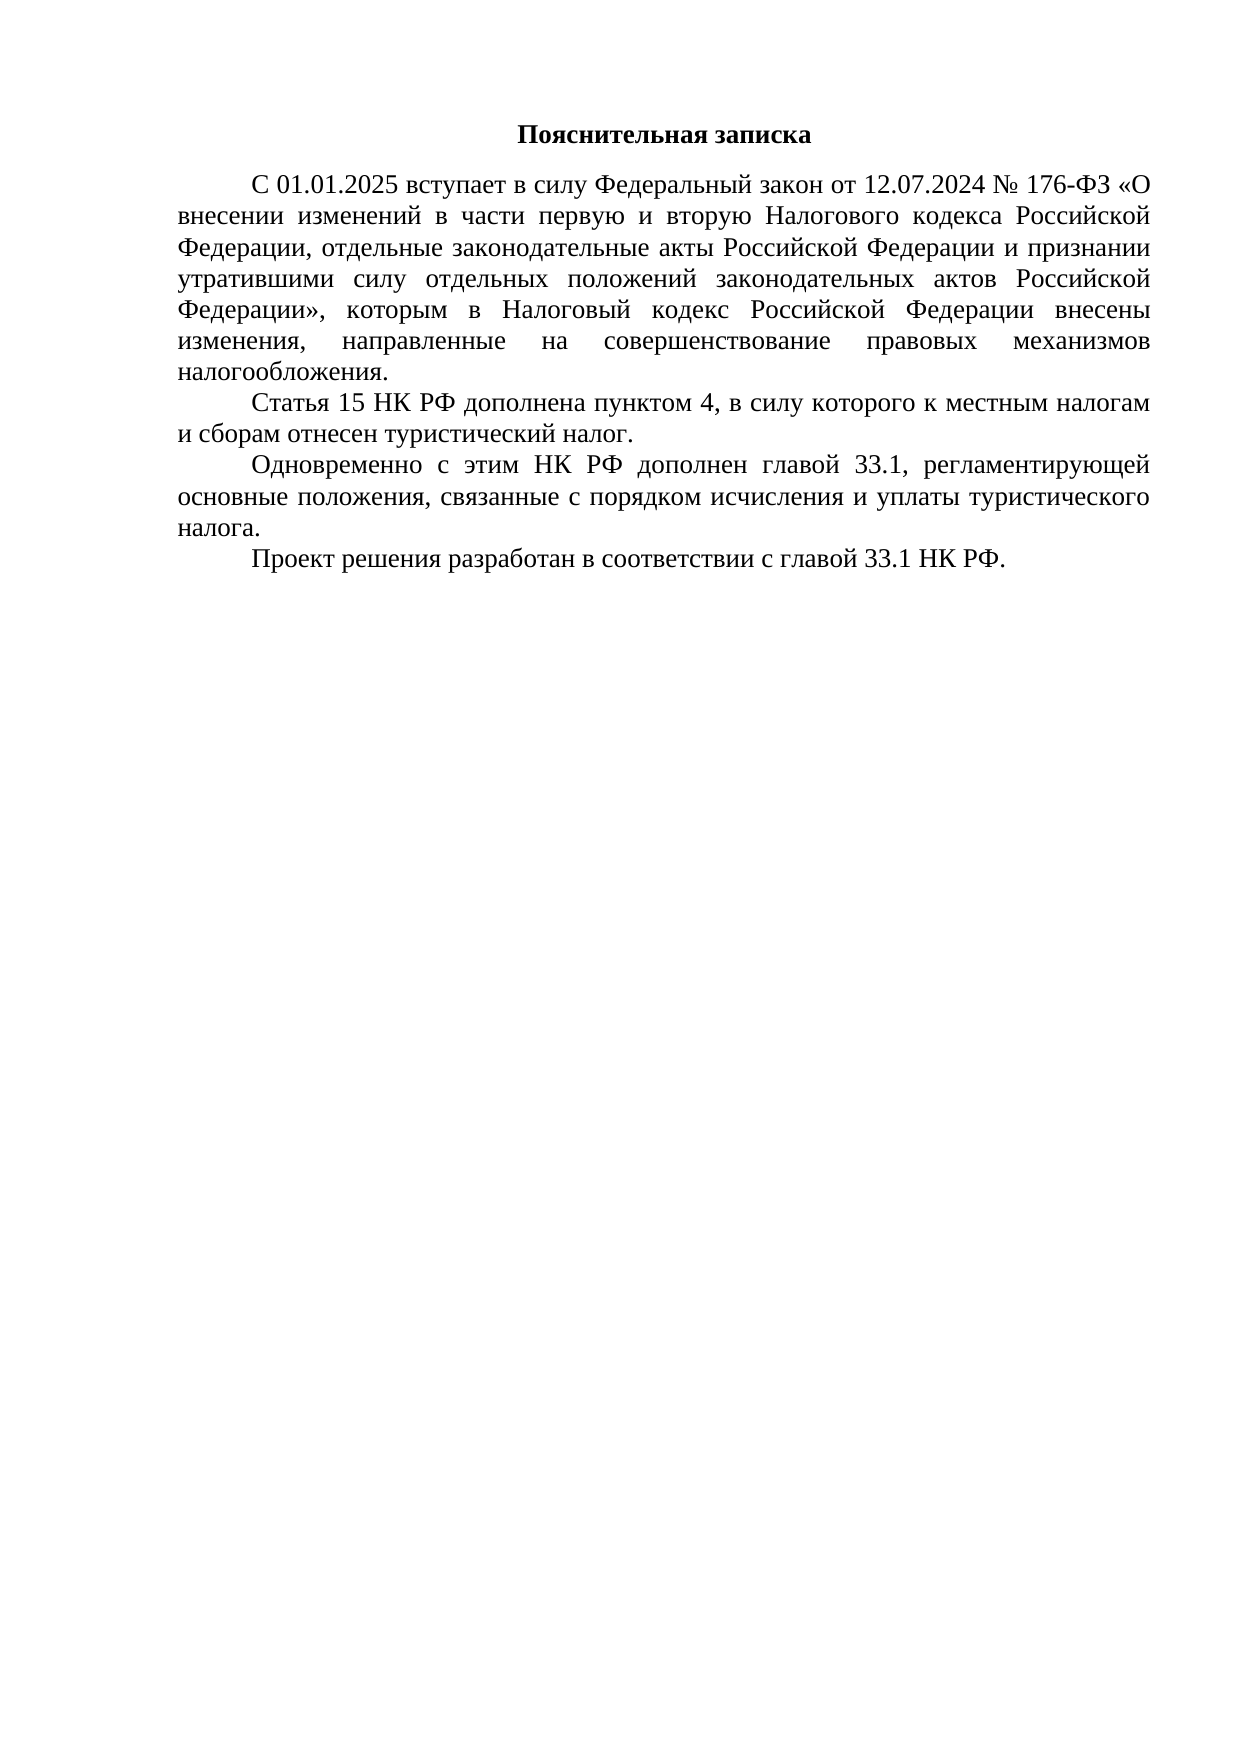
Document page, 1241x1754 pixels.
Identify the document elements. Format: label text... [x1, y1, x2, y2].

text Статья 15 НК РФ дополнена пунктом 4, в силу которого к местным налогам и сборам отнесен туристический налог. [177, 386, 1152, 449]
text Пояснительная записка [177, 118, 1152, 149]
text С 01.01.2025 вступает в силу Федеральный закон от 12.07.2024 № 176-ФЗ «О внесении изменений в части первую и вторую Налогового кодекса Российской Федерации, отдельные законодательные акты Российской Федерации и признании утратившими силу отдельных положений законодательных актов Российской Федерации», которым в Налоговый кодекс Российской Федерации внесены изменения, направленные на совершенствование правовых механизмов налогообложения. [177, 168, 1152, 386]
text Проект решения разработан в соответствии с главой 33.1 НК РФ. [177, 542, 1152, 573]
text Одновременно с этим НК РФ дополнен главой 33.1, регламентирующей основные положения, связанные с порядком исчисления и уплаты туристического налога. [177, 449, 1152, 542]
